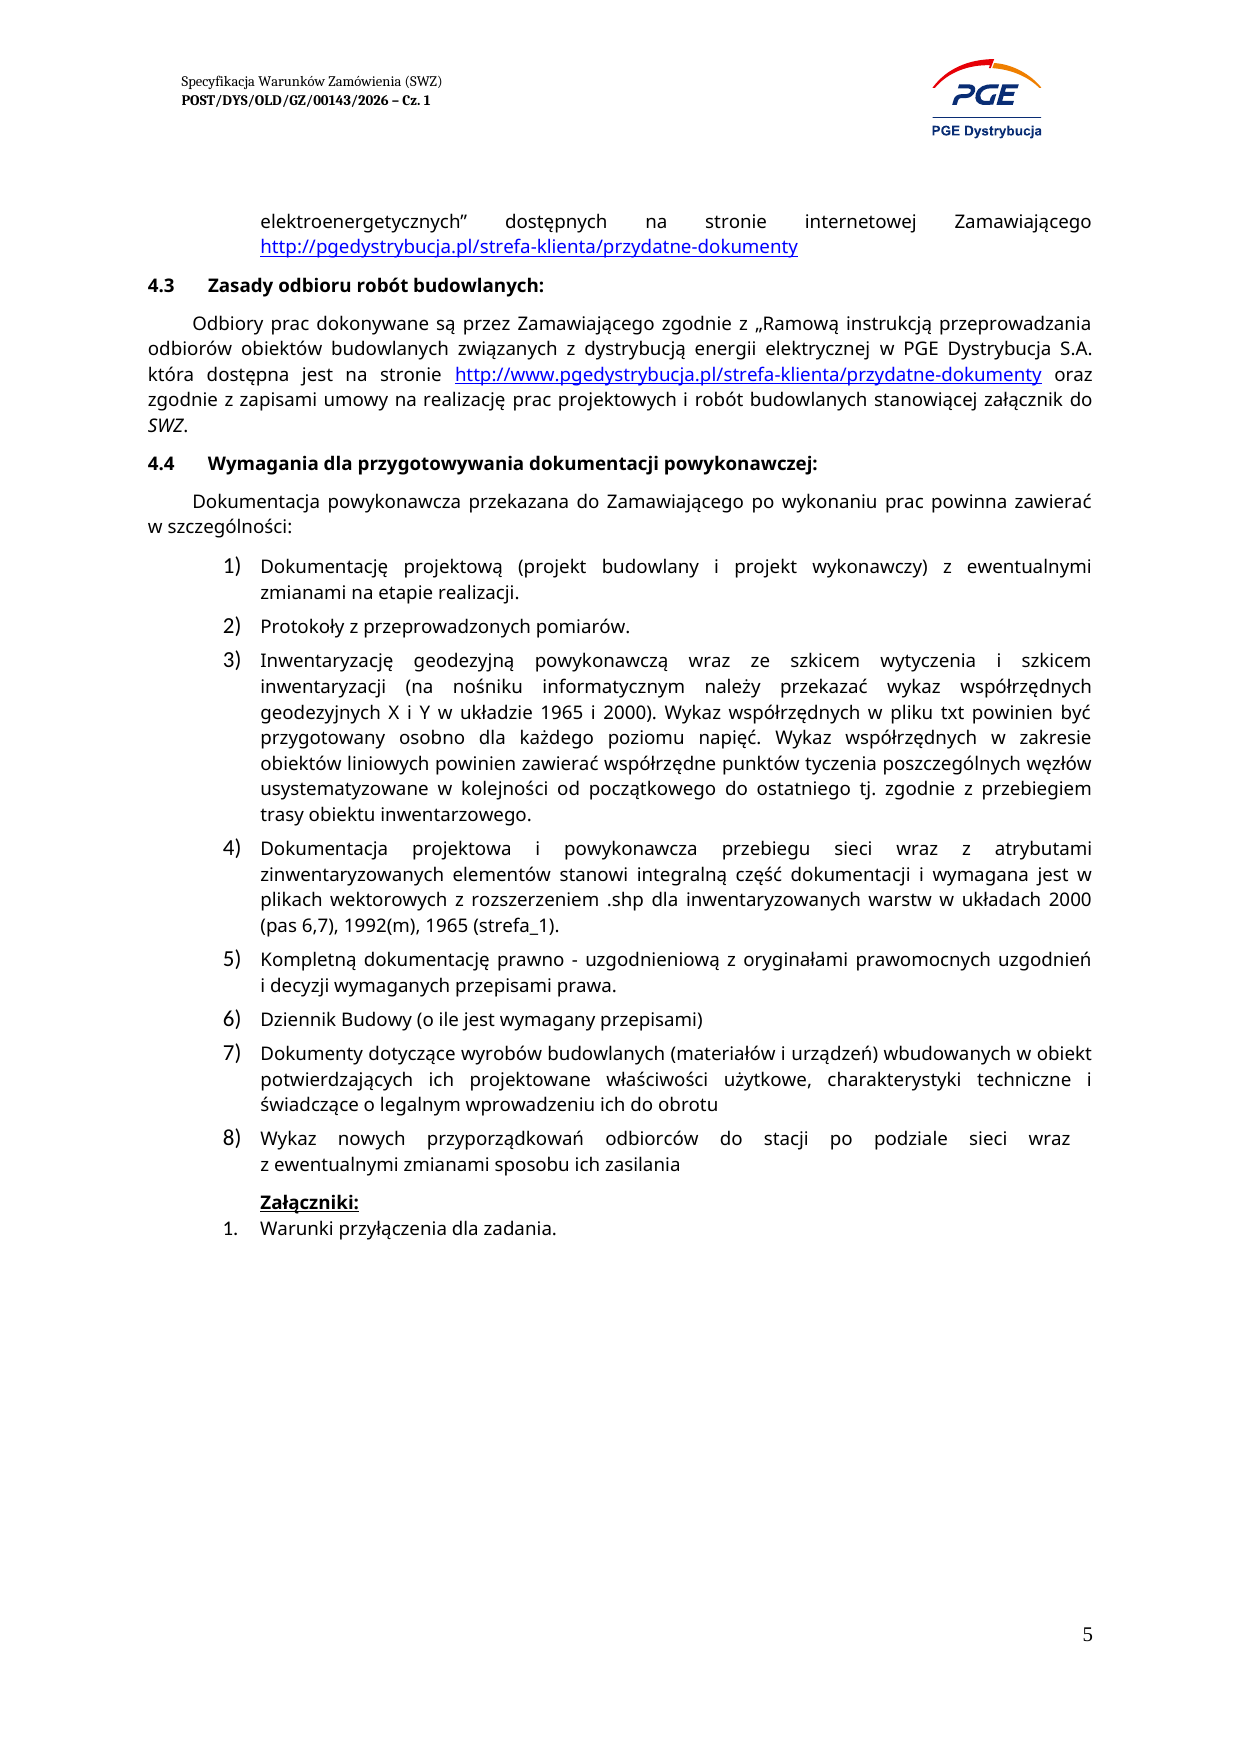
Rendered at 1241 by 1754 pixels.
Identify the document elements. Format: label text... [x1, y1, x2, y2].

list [223, 208, 1092, 259]
list Dziennik Budowy (o ile jest wymagany przepisami) [223, 1004, 1092, 1032]
text Odbiory prac dokonywane są przez Zamawiającego zgodnie z „Ramową instrukcją przeprowadzania odbiorów obiektów budowlanych związanych z dystrybucją energii elektrycznej w PGE Dystrybucja S.A. która dostępna jest na stronie http://www.pgedystrybucja.pl/strefa-klienta/przydatne-dokumenty oraz zgodnie z zapisami umowy na realizację prac projektowych i robót budowlanych stanowiącej załącznik do SWZ. [148, 310, 1092, 437]
list Protokoły z przeprowadzonych pomiarów. [223, 611, 1092, 639]
list Dokumentacja projektowa i powykonawcza przebiegu sieci wraz z atrybutami zinwentaryzowanych elementów stanowi integralną część dokumentacji i wymagana jest w plikach wektorowych z rozszerzeniem .shp dla inwentaryzowanych warstw w układach 2000 (pas 6,7), 1992(m), 1965 (strefa_1). [223, 833, 1092, 938]
list Dokumentację projektową (projekt budowlany i projekt wykonawczy) z ewentualnymi zmianami na etapie realizacji. [223, 552, 1092, 605]
list Wykaz nowych przyporządkowań odbiorców do stacji po podziale sieci wraz z ewentualnymi zmianami sposobu ich zasilania [223, 1123, 1092, 1177]
list Inwentaryzację geodezyjną powykonawczą wraz ze szkicem wytyczenia i szkicem inwentaryzacji (na nośniku informatycznym należy przekazać wykaz współrzędnych geodezyjnych X i Y w układzie 1965 i 2000). Wykaz współrzędnych w pliku txt powinien być przygotowany osobno dla każdego poziomu napięć. Wykaz współrzędnych w zakresie obiektów liniowych powinien zawierać współrzędne punktów tyczenia poszczególnych węzłów usystematyzowane w kolejności od początkowego do ostatniego tj. zgodnie z przebiegiem trasy obiektu inwentarzowego. [223, 646, 1092, 827]
list Warunki przyłączenia dla zadania. [222, 1215, 1092, 1240]
text Dokumentacja powykonawcza przekazana do Zamawiającego po wykonaniu prac powinna zawierać w szczególności: [148, 488, 1092, 539]
subtitle Zasady odbioru robót budowlanych: [148, 272, 1092, 297]
list Dokumenty dotyczące wyrobów budowlanych (materiałów i urządzeń) wbudowanych w obiekt potwierdzających ich projektowane właściwości użytkowe, charakterystyki techniczne i świadczące o legalnym wprowadzeniu ich do obrotu [223, 1038, 1092, 1117]
list Kompletną dokumentację prawno - uzgodnieniową z oryginałami prawomocnych uzgodnień i decyzji wymaganych przepisami prawa. [223, 944, 1092, 997]
list Załączniki: [260, 1189, 1092, 1215]
subtitle Wymagania dla przygotowywania dokumentacji powykonawczej: [148, 450, 1092, 476]
